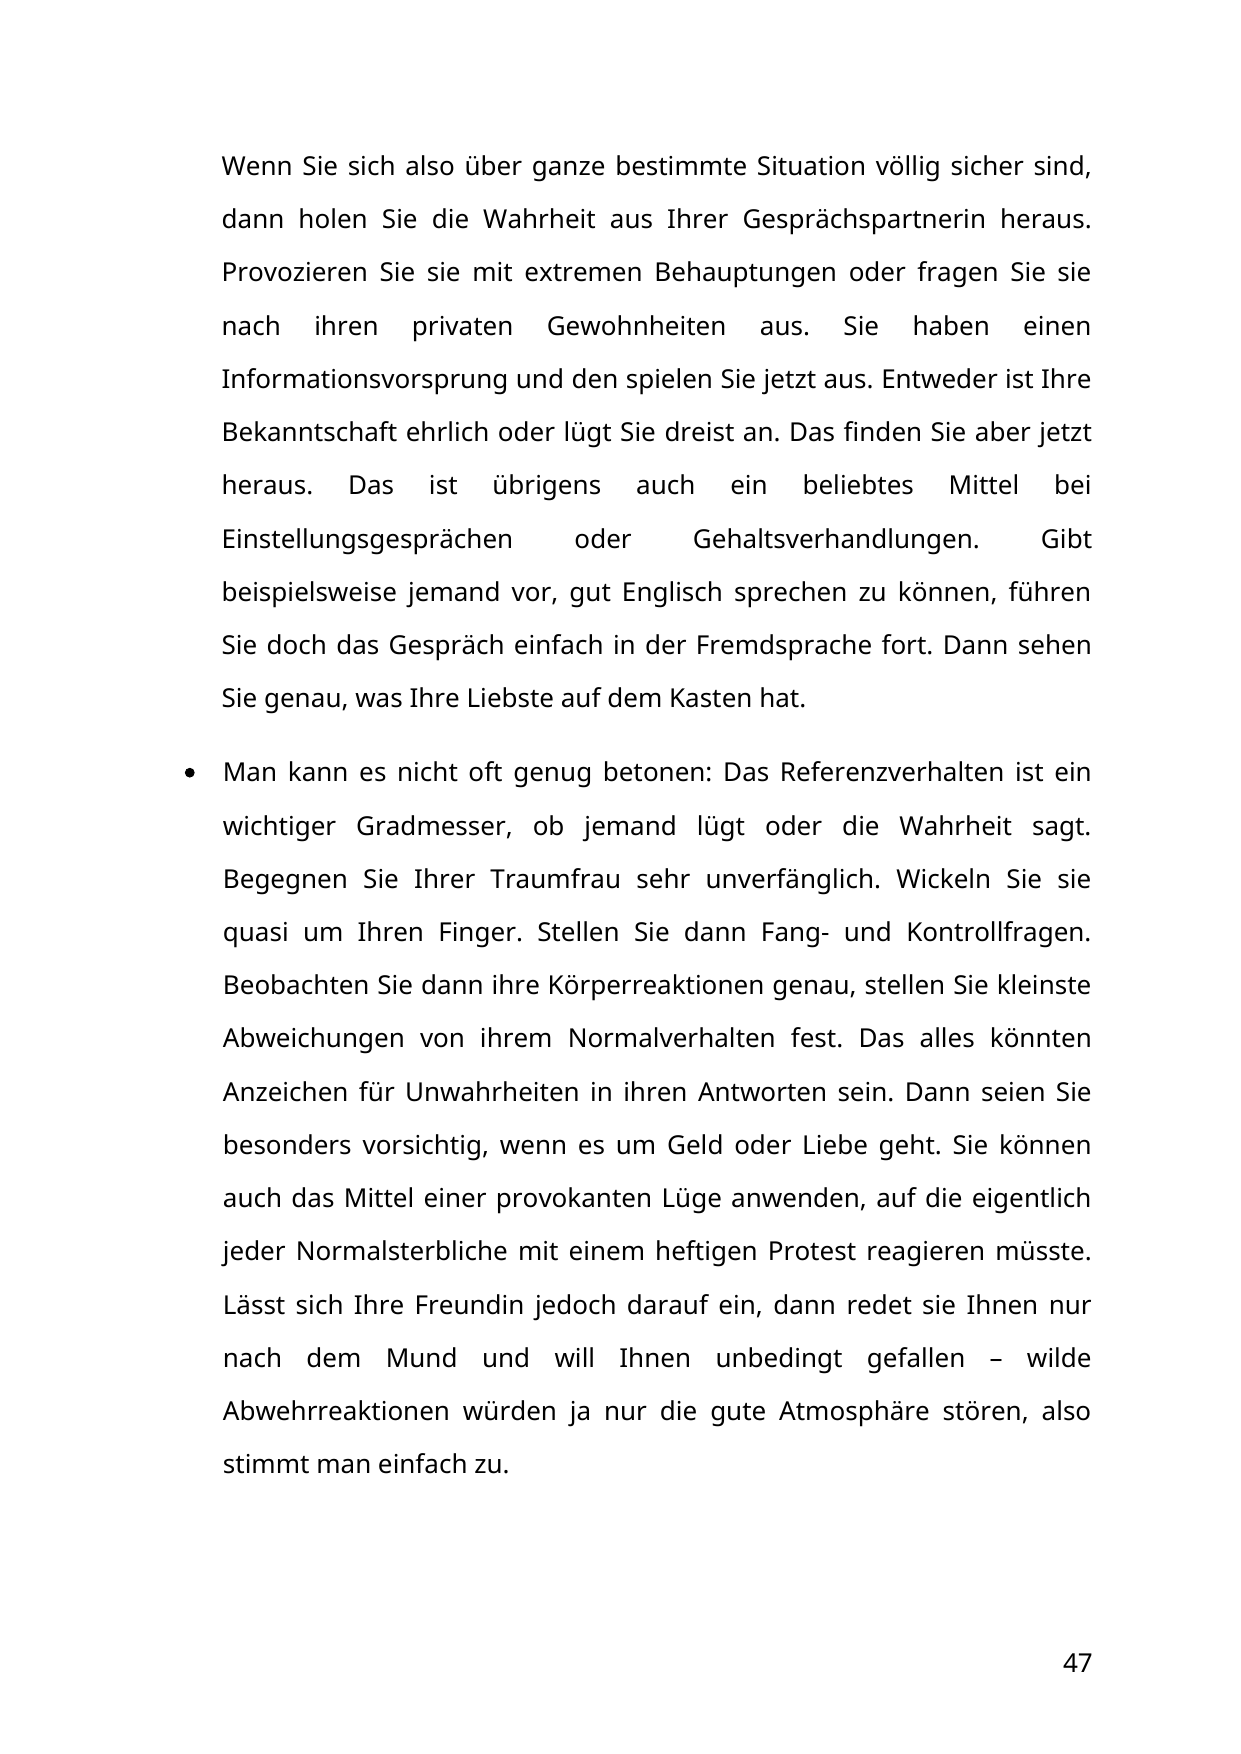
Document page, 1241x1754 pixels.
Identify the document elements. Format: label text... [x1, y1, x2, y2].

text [221, 148, 1093, 715]
list Man kann es nicht oft genug betonen: Das Referenzverhalten ist ein wichtiger Gradmesser, ob jemand lügt oder die Wahrheit sagt. Begegnen Sie Ihrer Traumfrau sehr unverfänglich. Wickeln Sie sie quasi um Ihren Finger. Stellen Sie dann Fang- und Kontrollfragen. Beobachten Sie dann ihre Körperreaktionen genau, stellen Sie kleinste Abweichungen von ihrem Normalverhalten fest. Das alles könnten Anzeichen für Unwahrheiten in ihren Antworten sein. Dann seien Sie besonders vorsichtig, wenn es um Geld oder Liebe geht. Sie können auch das Mittel einer provokanten Lüge anwenden, auf die eigentlich jeder Normalsterbliche mit einem heftigen Protest reagieren müsste. Lässt sich Ihre Freundin jedoch darauf ein, dann redet sie Ihnen nur nach dem Mund und will Ihnen unbedingt gefallen – wilde Abwehrreaktionen würden ja nur die gute Atmosphäre stören, also stimmt man einfach zu. [185, 754, 1093, 1481]
